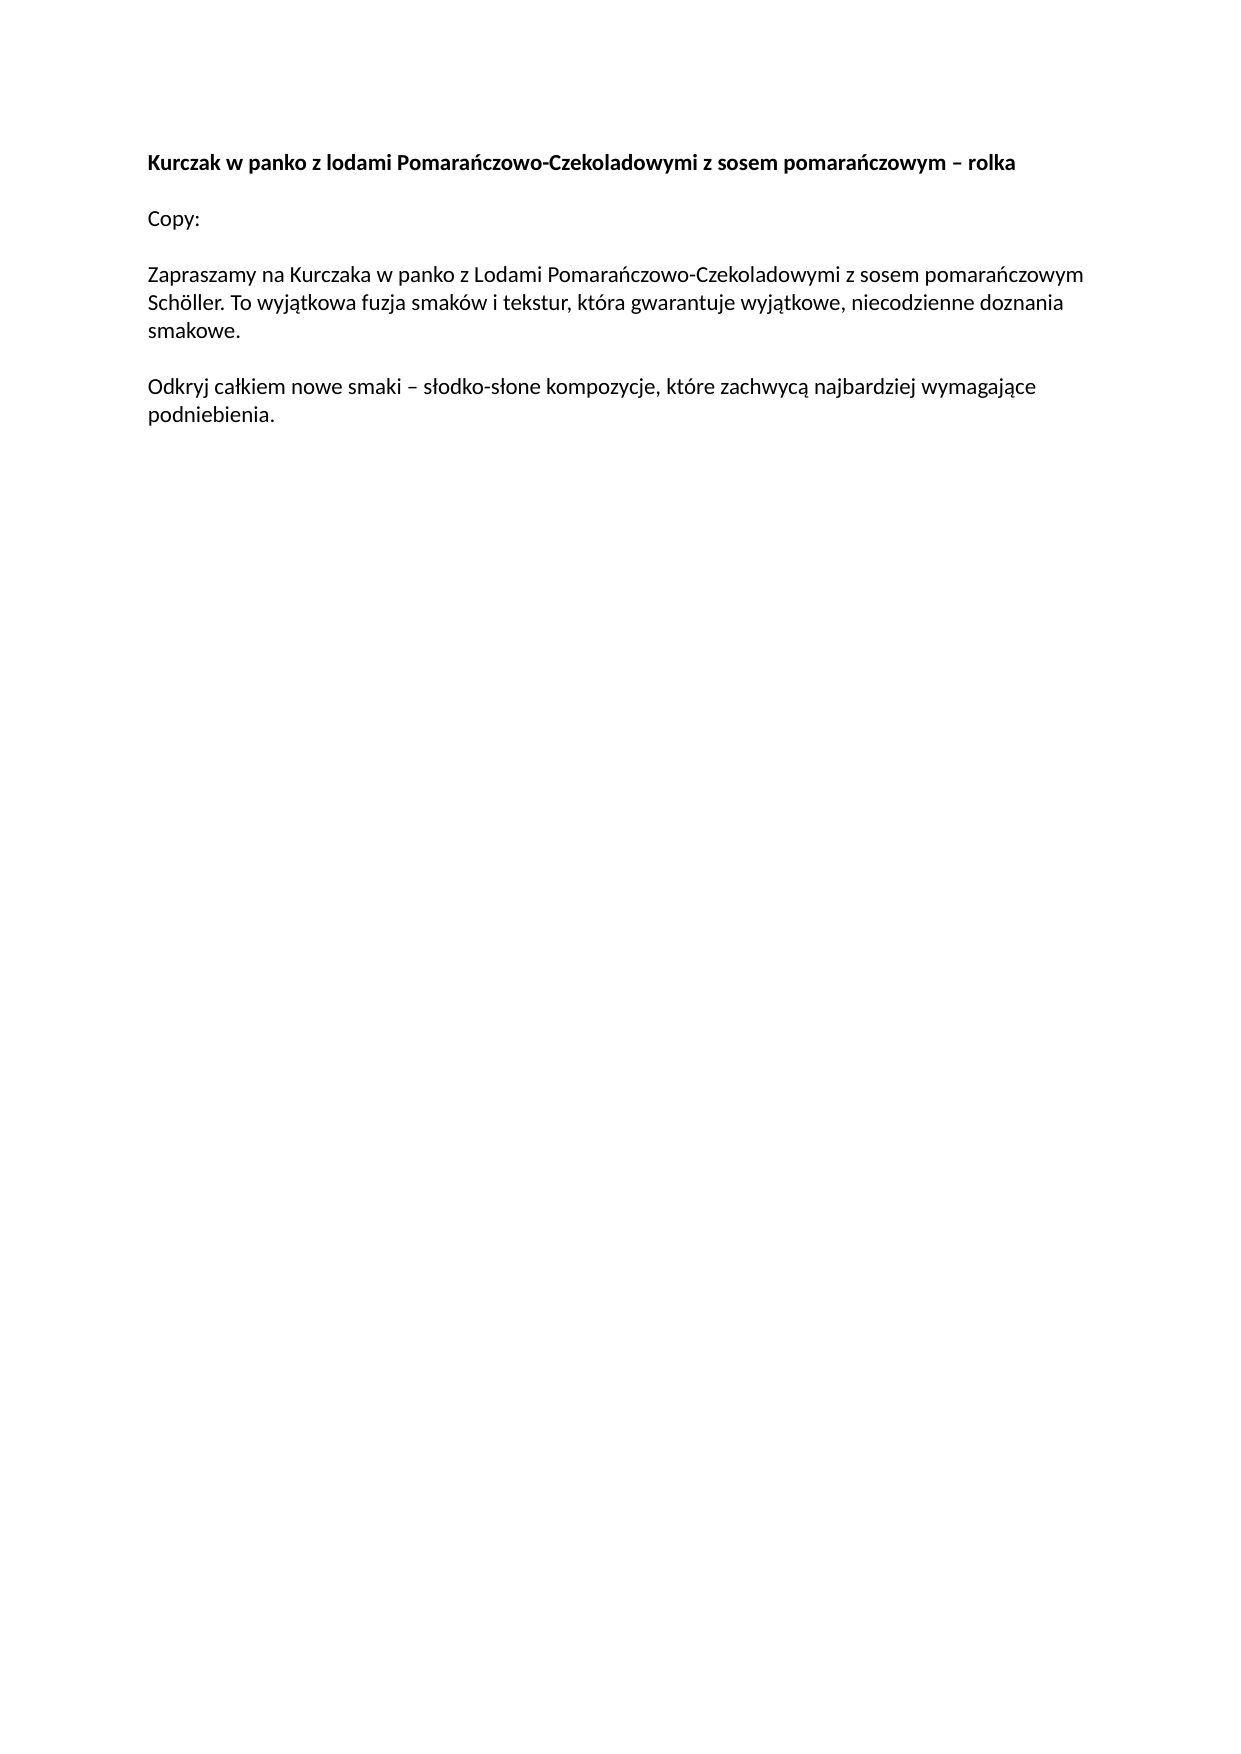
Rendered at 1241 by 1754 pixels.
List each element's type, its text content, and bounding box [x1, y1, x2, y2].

text Copy: [148, 204, 1093, 232]
text Kurczak w panko z lodami Pomarańczowo-Czekoladowymi z sosem pomarańczowym – rolka [148, 148, 1093, 176]
text Odkryj całkiem nowe smaki – słodko-słone kompozycje, które zachwycą najbardziej wymagające podniebienia. [148, 372, 1093, 428]
text Zapraszamy na Kurczaka w panko z Lodami Pomarańczowo-Czekoladowymi z sosem pomarańczowym Schöller. To wyjątkowa fuzja smaków i tekstur, która gwarantuje wyjątkowe, niecodzienne doznania smakowe. [148, 260, 1093, 344]
